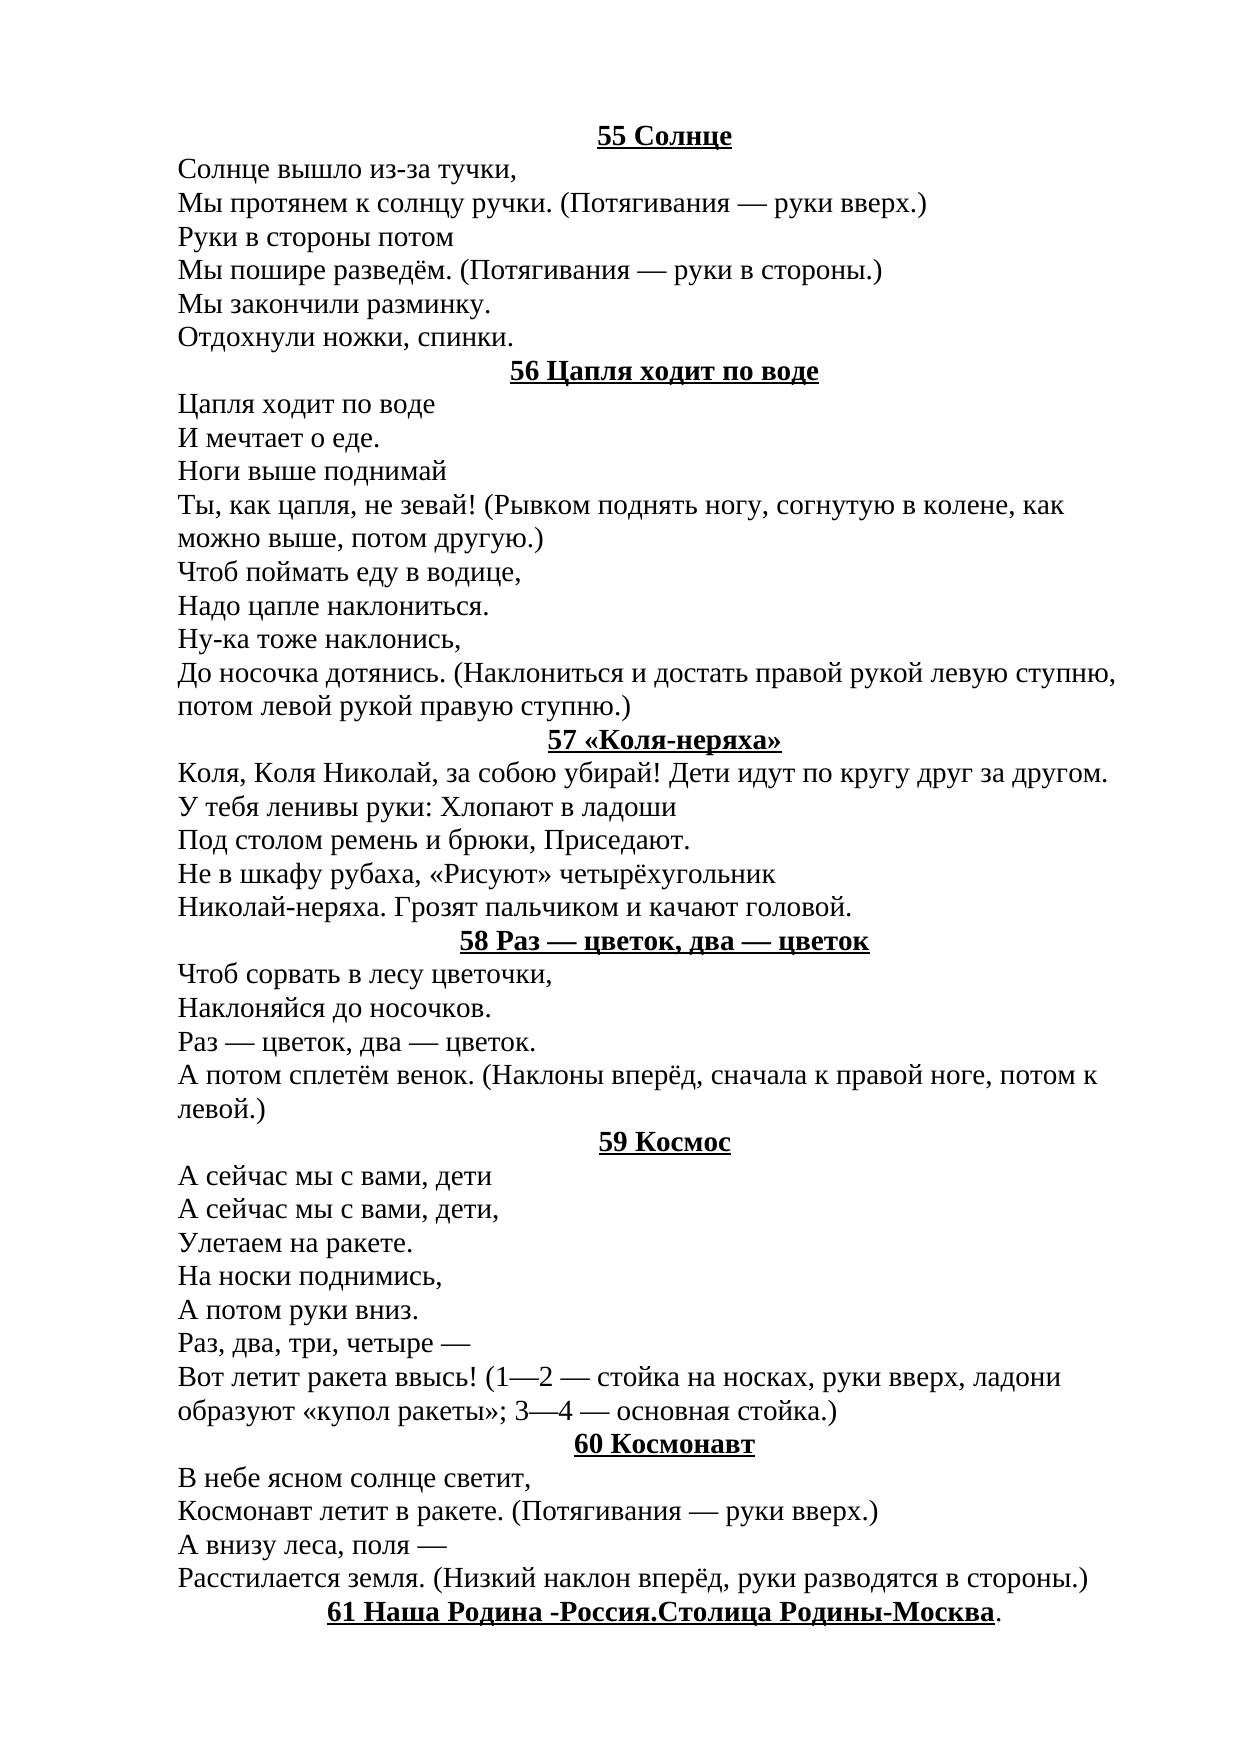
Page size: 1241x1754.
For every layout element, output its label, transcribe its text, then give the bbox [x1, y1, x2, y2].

text Чтоб сорвать в лесу цветочки, [177, 957, 1152, 990]
text А потом сплетём венок. (Наклоны вперёд, сначала к правой ноге, потом к левой.) [177, 1057, 1152, 1124]
text Ты, как цапля, не зевай! (Рывком поднять ногу, согнутую в колене, как можно выше, потом другую.) [177, 487, 1152, 554]
text Ноги выше поднимай [177, 453, 1152, 487]
text Космонавт летит в ракете. (Потягивания — руки вверх.) [177, 1493, 1152, 1527]
text Надо цапле наклониться. [177, 588, 1152, 621]
text Солнце вышло из-за тучки, [177, 152, 1152, 185]
text А внизу леса, поля — [177, 1527, 1152, 1560]
text 61 Наша Родина -Россия.Столица Родины-Москва. [177, 1594, 1152, 1627]
text В небе ясном солнце светит, [177, 1460, 1152, 1493]
text Улетаем на ракете. [177, 1225, 1152, 1258]
text Раз, два, три, четыре — [177, 1326, 1152, 1359]
text И мечтает о еде. [177, 420, 1152, 453]
text 60 Космонавт [177, 1426, 1152, 1460]
text 58 Раз — цветок, два — цветок [177, 923, 1152, 957]
text Отдохнули ножки, спинки. [177, 319, 1152, 353]
text 57 «Коля-неряха» [177, 722, 1152, 755]
text Расстилается земля. (Низкий наклон вперёд, руки разводятся в стороны.) [177, 1560, 1152, 1594]
text Мы протянем к солнцу ручки. (Потягивания — руки вверх.) [177, 185, 1152, 219]
text Руки в стороны потом [177, 219, 1152, 252]
text До носочка дотянись. (Наклониться и достать правой рукой левую ступню, потом левой рукой правую ступню.) [177, 655, 1152, 722]
text Мы закончили разминку. [177, 286, 1152, 319]
text Раз — цветок, два — цветок. [177, 1024, 1152, 1057]
text Николай-неряха. Грозят пальчиком и качают головой. [177, 889, 1152, 923]
text На носки поднимись, [177, 1258, 1152, 1292]
text А сейчас мы с вами, дети [177, 1158, 1152, 1191]
text Мы пошире разведём. (Потягивания — руки в стороны.) [177, 252, 1152, 286]
text 56 Цапля ходит по воде [177, 353, 1152, 386]
text 59 Космос [177, 1124, 1152, 1158]
text У тебя ленивы руки: Хлопают в ладоши [177, 789, 1152, 822]
text Наклоняйся до носочков. [177, 990, 1152, 1024]
text Коля, Коля Николай, за собою убирай! Дети идут по кругу друг за другом. [177, 755, 1152, 789]
text Ну-ка тоже наклонись, [177, 621, 1152, 655]
text Не в шкафу рубаха, «Рисуют» четырёхугольник [177, 856, 1152, 889]
text А потом руки вниз. [177, 1292, 1152, 1326]
text Чтоб поймать еду в водице, [177, 554, 1152, 588]
text А сейчас мы с вами, дети, [177, 1191, 1152, 1225]
text Под столом ремень и брюки, Приседают. [177, 822, 1152, 856]
text 55 Солнце [177, 118, 1152, 152]
text Вот летит ракета ввысь! (1—2 — стойка на носках, руки вверх, ладони образуют «купол ракеты»; 3—4 — основная стойка.) [177, 1359, 1152, 1426]
text Цапля ходит по воде [177, 386, 1152, 420]
